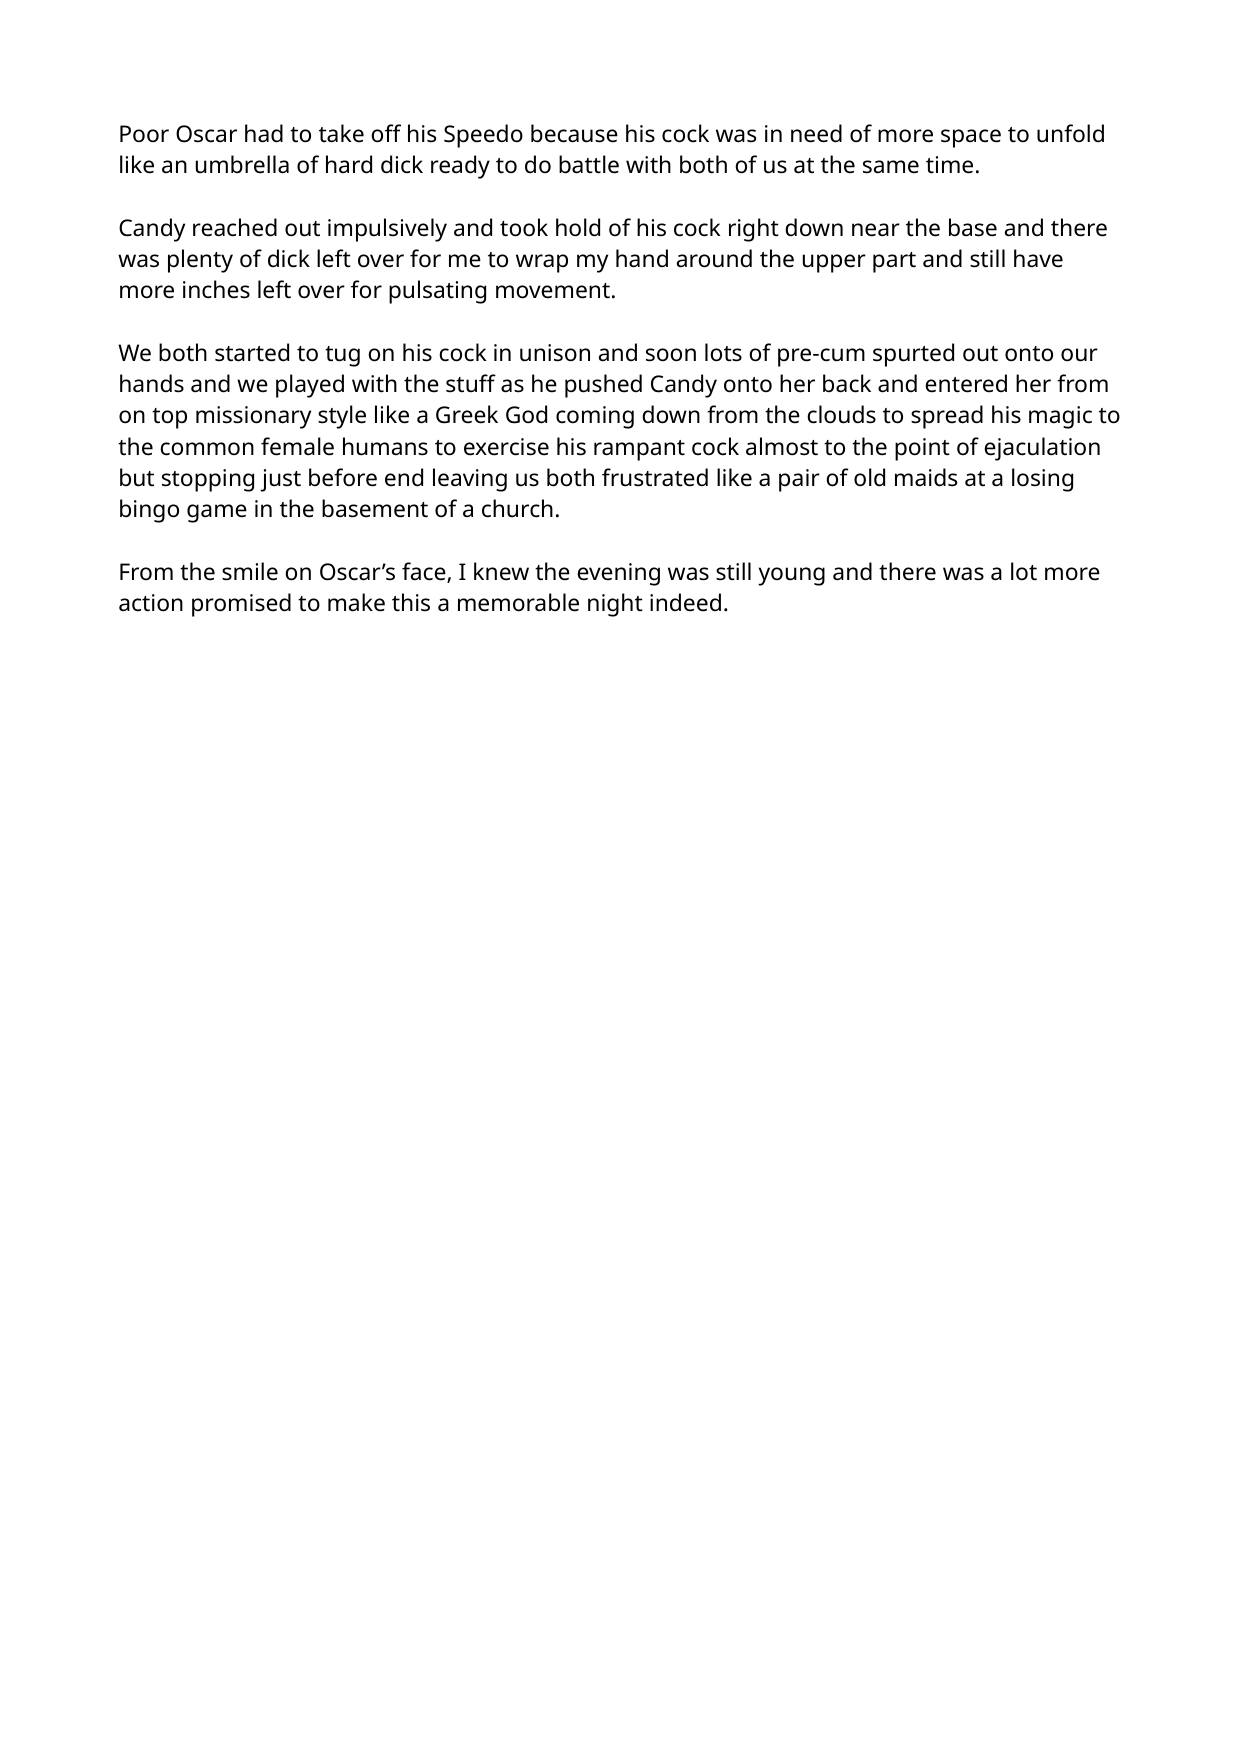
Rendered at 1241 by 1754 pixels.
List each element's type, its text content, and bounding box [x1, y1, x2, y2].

text From the smile on Oscar’s face, I knew the evening was still young and there was a lot more action promised to make this a memorable night indeed. [118, 556, 1122, 618]
text Candy reached out impulsively and took hold of his cock right down near the base and there was plenty of dick left over for me to wrap my hand around the upper part and still have more inches left over for pulsating movement. [118, 212, 1122, 306]
text We both started to tug on his cock in unison and soon lots of pre-cum spurted out onto our hands and we played with the stuff as he pushed Candy onto her back and entered her from on top missionary style like a Greek God coming down from the clouds to spread his magic to the common female humans to exercise his rampant cock almost to the point of ejaculation but stopping just before end leaving us both frustrated like a pair of old maids at a losing bingo game in the basement of a church. [118, 337, 1122, 524]
text Poor Oscar had to take off his Speedo because his cock was in need of more space to unfold like an umbrella of hard dick ready to do battle with both of us at the same time. [118, 118, 1122, 181]
